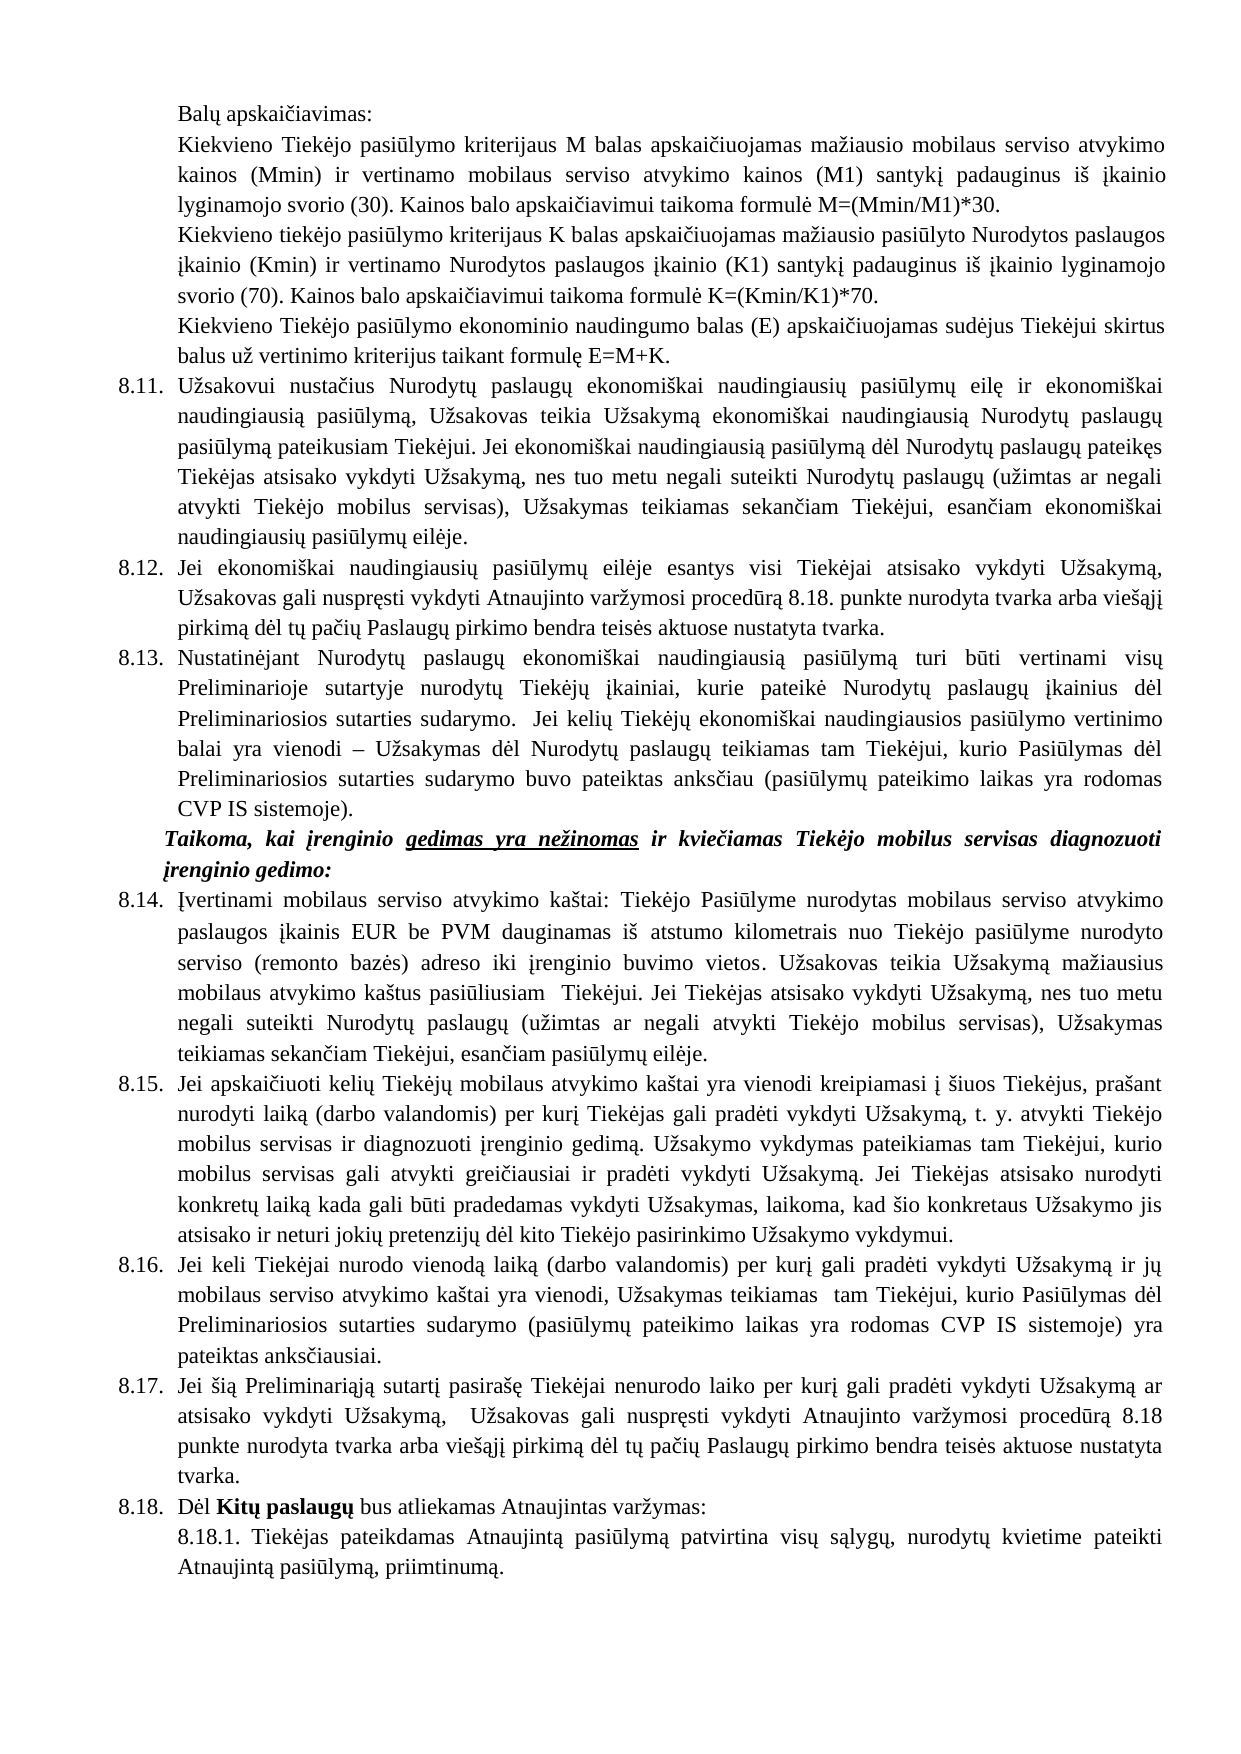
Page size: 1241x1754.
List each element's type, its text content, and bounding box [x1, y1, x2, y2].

list Jei apskaičiuoti kelių Tiekėjų mobilaus atvykimo kaštai yra vienodi kreipiamasi į šiuos Tiekėjus, prašant nurodyti laiką (darbo valandomis) per kurį Tiekėjas gali pradėti vykdyti Užsakymą, t. y. atvykti Tiekėjo mobilus servisas ir diagnozuoti įrenginio gedimą. Užsakymo vykdymas pateikiamas tam Tiekėjui, kurio mobilus servisas gali atvykti greičiausiai ir pradėti vykdyti Užsakymą. Jei Tiekėjas atsisako nurodyti konkretų laiką kada gali būti pradedamas vykdyti Užsakymas, laikoma, kad šio konkretaus Užsakymo jis atsisako ir neturi jokių pretenzijų dėl kito Tiekėjo pasirinkimo Užsakymo vykdymui. [118, 1070, 1164, 1247]
list Jei ekonomiškai naudingiausių pasiūlymų eilėje esantys visi Tiekėjai atsisako vykdyti Užsakymą, Užsakovas gali nuspręsti vykdyti Atnaujinto varžymosi procedūrą 8.18. punkte nurodyta tvarka arba viešąjį pirkimą dėl tų pačių Paslaugų pirkimo bendra teisės aktuose nustatyta tvarka. [118, 553, 1164, 640]
list Tiekėjas pateikdamas Atnaujintą pasiūlymą patvirtina visų sąlygų, nurodytų kvietime pateikti Atnaujintą pasiūlymą, priimtinumą. [177, 1523, 1164, 1579]
list Kiekvieno Tiekėjo pasiūlymo kriterijaus M balas apskaičiuojamas mažiausio mobilaus serviso atvykimo kainos (Mmin) ir vertinamo mobilaus serviso atvykimo kainos (M1) santykį padauginus iš įkainio lyginamojo svorio (30). Kainos balo apskaičiavimui taikoma formulė M=(Mmin/M1)*30. [177, 131, 1166, 217]
list Užsakovui nustačius Nurodytų paslaugų ekonomiškai naudingiausių pasiūlymų eilę ir ekonomiškai naudingiausią pasiūlymą, Užsakovas teikia Užsakymą ekonomiškai naudingiausią Nurodytų paslaugų pasiūlymą pateikusiam Tiekėjui. Jei ekonomiškai naudingiausią pasiūlymą dėl Nurodytų paslaugų pateikęs Tiekėjas atsisako vykdyti Užsakymą, nes tuo metu negali suteikti Nurodytų paslaugų (užimtas ar negali atvykti Tiekėjo mobilus servisas), Užsakymas teikiamas sekančiam Tiekėjui, esančiam ekonomiškai naudingiausių pasiūlymų eilėje. [118, 372, 1164, 550]
list Dėl Kitų paslaugų bus atliekamas Atnaujintas varžymas: [118, 1493, 1164, 1519]
list Jei šią Preliminariąją sutartį pasirašę Tiekėjai nenurodo laiko per kurį gali pradėti vykdyti Užsakymą ar atsisako vykdyti Užsakymą, Užsakovas gali nuspręsti vykdyti Atnaujinto varžymosi procedūrą 8.18 punkte nurodyta tvarka arba viešąjį pirkimą dėl tų pačių Paslaugų pirkimo bendra teisės aktuose nustatyta tvarka. [118, 1372, 1164, 1489]
list Kiekvieno Tiekėjo pasiūlymo ekonominio naudingumo balas (E) apskaičiuojamas sudėjus Tiekėjui skirtus balus už vertinimo kriterijus taikant formulę E=M+K. [177, 312, 1166, 368]
list Nustatinėjant Nurodytų paslaugų ekonomiškai naudingiausią pasiūlymą turi būti vertinami visų Preliminarioje sutartyje nurodytų Tiekėjų įkainiai, kurie pateikė Nurodytų paslaugų įkainius dėl Preliminariosios sutarties sudarymo. Jei kelių Tiekėjų ekonomiškai naudingiausios pasiūlymo vertinimo balai yra vienodi – Užsakymas dėl Nurodytų paslaugų teikiamas tam Tiekėjui, kurio Pasiūlymas dėl Preliminariosios sutarties sudarymo buvo pateiktas anksčiau (pasiūlymų pateikimo laikas yra rodomas CVP IS sistemoje). [118, 644, 1164, 822]
text Taikoma, kai įrenginio gedimas yra nežinomas ir kviečiamas Tiekėjo mobilus servisas diagnozuoti įrenginio gedimo: [163, 825, 1164, 882]
list Įvertinami mobilaus serviso atvykimo kaštai: Tiekėjo Pasiūlyme nurodytas mobilaus serviso atvykimo paslaugos įkainis EUR be PVM dauginamas iš atstumo kilometrais nuo Tiekėjo pasiūlyme nurodyto serviso (remonto bazės) adreso iki įrenginio buvimo vietos. Užsakovas teikia Užsakymą mažiausius mobilaus atvykimo kaštus pasiūliusiam Tiekėjui. Jei Tiekėjas atsisako vykdyti Užsakymą, nes tuo metu negali suteikti Nurodytų paslaugų (užimtas ar negali atvykti Tiekėjo mobilus servisas), Užsakymas teikiamas sekančiam Tiekėjui, esančiam pasiūlymų eilėje. [118, 886, 1164, 1066]
list Jei keli Tiekėjai nurodo vienodą laiką (darbo valandomis) per kurį gali pradėti vykdyti Užsakymą ir jų mobilaus serviso atvykimo kaštai yra vienodi, Užsakymas teikiamas tam Tiekėjui, kurio Pasiūlymas dėl Preliminariosios sutarties sudarymo (pasiūlymų pateikimo laikas yra rodomas CVP IS sistemoje) yra pateiktas anksčiausiai. [118, 1251, 1164, 1368]
list Balų apskaičiavimas: [177, 100, 1166, 127]
list Kiekvieno tiekėjo pasiūlymo kriterijaus K balas apskaičiuojamas mažiausio pasiūlyto Nurodytos paslaugos įkainio (Kmin) ir vertinamo Nurodytos paslaugos įkainio (K1) santykį padauginus iš įkainio lyginamojo svorio (70). Kainos balo apskaičiavimui taikoma formulė K=(Kmin/K1)*70. [177, 221, 1166, 308]
